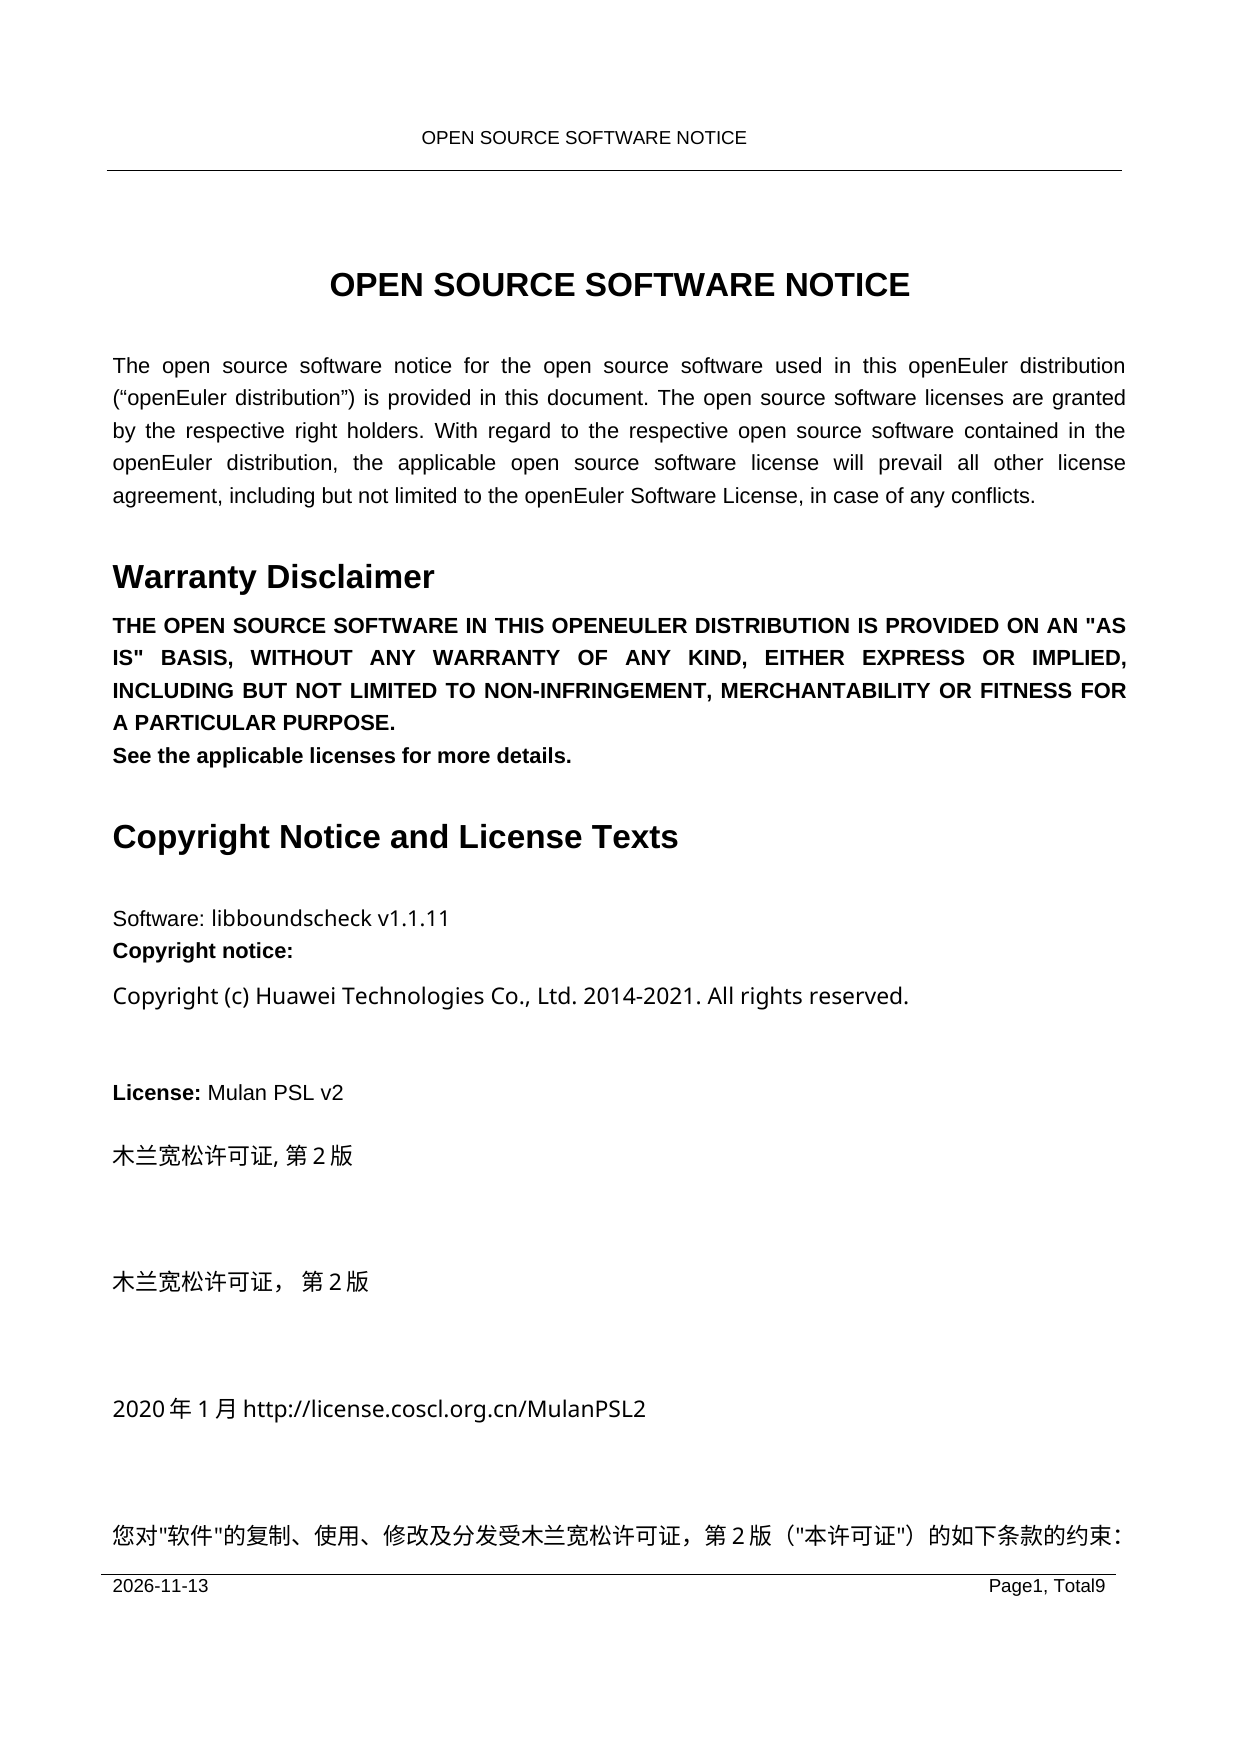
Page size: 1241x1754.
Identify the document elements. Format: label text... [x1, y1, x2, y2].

text THE OPEN SOURCE SOFTWARE IN THIS OPENEULER DISTRIBUTION IS PROVIDED ON AN "AS IS" BASIS, WITHOUT ANY WARRANTY OF ANY KIND, EITHER EXPRESS OR IMPLIED, INCLUDING BUT NOT LIMITED TO NON-INFRINGEMENT, MERCHANTABILITY OR FITNESS FOR A PARTICULAR PURPOSE. See the applicable licenses for more details. [112, 609, 1128, 771]
text 木兰宽松许可证， 第2版 [112, 1248, 1128, 1313]
text Copyright notice: [112, 934, 1128, 966]
text License: Mulan PSL v2 [112, 1077, 1128, 1109]
text Warranty Disclaimer [112, 544, 1128, 609]
text Copyright (c) Huawei Technologies Co., Ltd. 2014-2021. All rights reserved. [112, 979, 1128, 1060]
text Software: libboundscheck v1.1.11 [112, 901, 1128, 934]
text 木兰宽松许可证, 第2版 [112, 1122, 1128, 1187]
text 您对"软件"的复制、使用、修改及分发受木兰宽松许可证，第2版（"本许可证"）的如下条款的约束： [112, 1502, 1128, 1567]
text 2020年1月 http://license.coscl.org.cn/MulanPSL2 [112, 1375, 1128, 1440]
text OPEN SOURCE SOFTWARE NOTICE [112, 251, 1128, 316]
text The open source software notice for the open source software used in this openEuler distribution (“openEuler distribution”) is provided in this document. The open source software licenses are granted by the respective right holders. With regard to the respective open source software contained in the openEuler distribution, the applicable open source software license will prevail all other license agreement, including but not limited to the openEuler Software License, in case of any conflicts. [112, 349, 1128, 511]
text Copyright Notice and License Texts [112, 804, 1128, 869]
